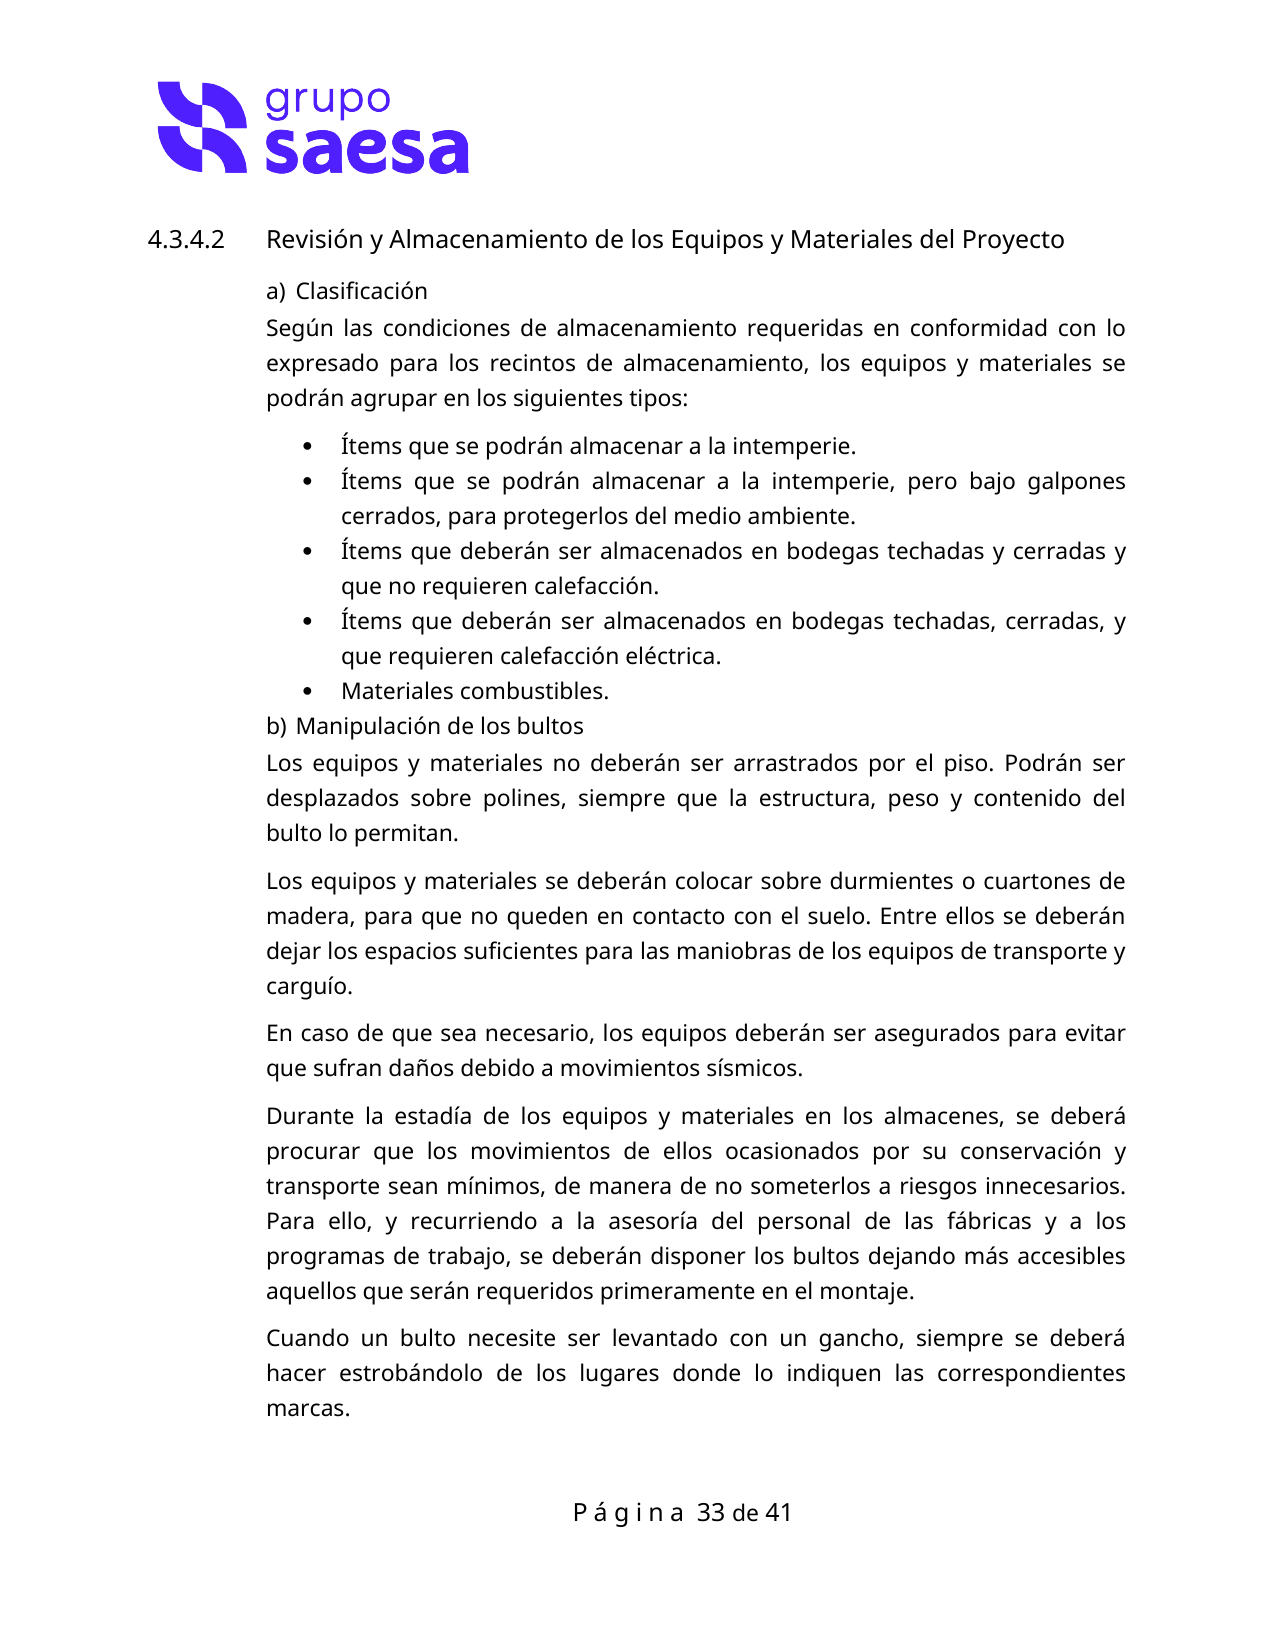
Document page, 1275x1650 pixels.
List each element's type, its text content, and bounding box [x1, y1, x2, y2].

text En caso de que sea necesario, los equipos deberán ser asegurados para evitar que sufran daños debido a movimientos sísmicos. [266, 1017, 1127, 1083]
text Durante la estadía de los equipos y materiales en los almacenes, se deberá procurar que los movimientos de ellos ocasionados por su conservación y transporte sean mínimos, de manera de no someterlos a riesgos innecesarios. Para ello, y recurriendo a la asesoría del personal de las fábricas y a los programas de trabajo, se deberán disponer los bultos dejando más accesibles aquellos que serán requeridos primeramente en el montaje. [266, 1100, 1127, 1306]
list Materiales combustibles. [303, 675, 1127, 706]
text Los equipos y materiales no deberán ser arrastrados por el piso. Podrán ser desplazados sobre polines, siempre que la estructura, peso y contenido del bulto lo permitan. [266, 747, 1127, 848]
list Ítems que se podrán almacenar a la intemperie. [303, 430, 1127, 461]
list Clasificación [266, 275, 1127, 306]
list Ítems que deberán ser almacenados en bodegas techadas, cerradas, y que requieren calefacción eléctrica. [303, 605, 1127, 671]
list Manipulación de los bultos [266, 710, 1127, 741]
picture [147, 73, 478, 177]
text Los equipos y materiales se deberán colocar sobre durmientes o cuartones de madera, para que no queden en contacto con el suelo. Entre ellos se deberán dejar los espacios suficientes para las maniobras de los equipos de transporte y carguío. [266, 865, 1127, 1001]
list Ítems que deberán ser almacenados en bodegas techadas y cerradas y que no requieren calefacción. [303, 535, 1127, 601]
text Cuando un bulto necesite ser levantado con un gancho, siempre se deberá hacer estrobándolo de los lugares donde lo indiquen las correspondientes marcas. [266, 1322, 1127, 1423]
list Ítems que se podrán almacenar a la intemperie, pero bajo galpones cerrados, para protegerlos del medio ambiente. [303, 465, 1127, 531]
subtitle Revisión y Almacenamiento de los Equipos y Materiales del Proyecto [148, 221, 1127, 256]
text Según las condiciones de almacenamiento requeridas en conformidad con lo expresado para los recintos de almacenamiento, los equipos y materiales se podrán agrupar en los siguientes tipos: [266, 312, 1127, 413]
